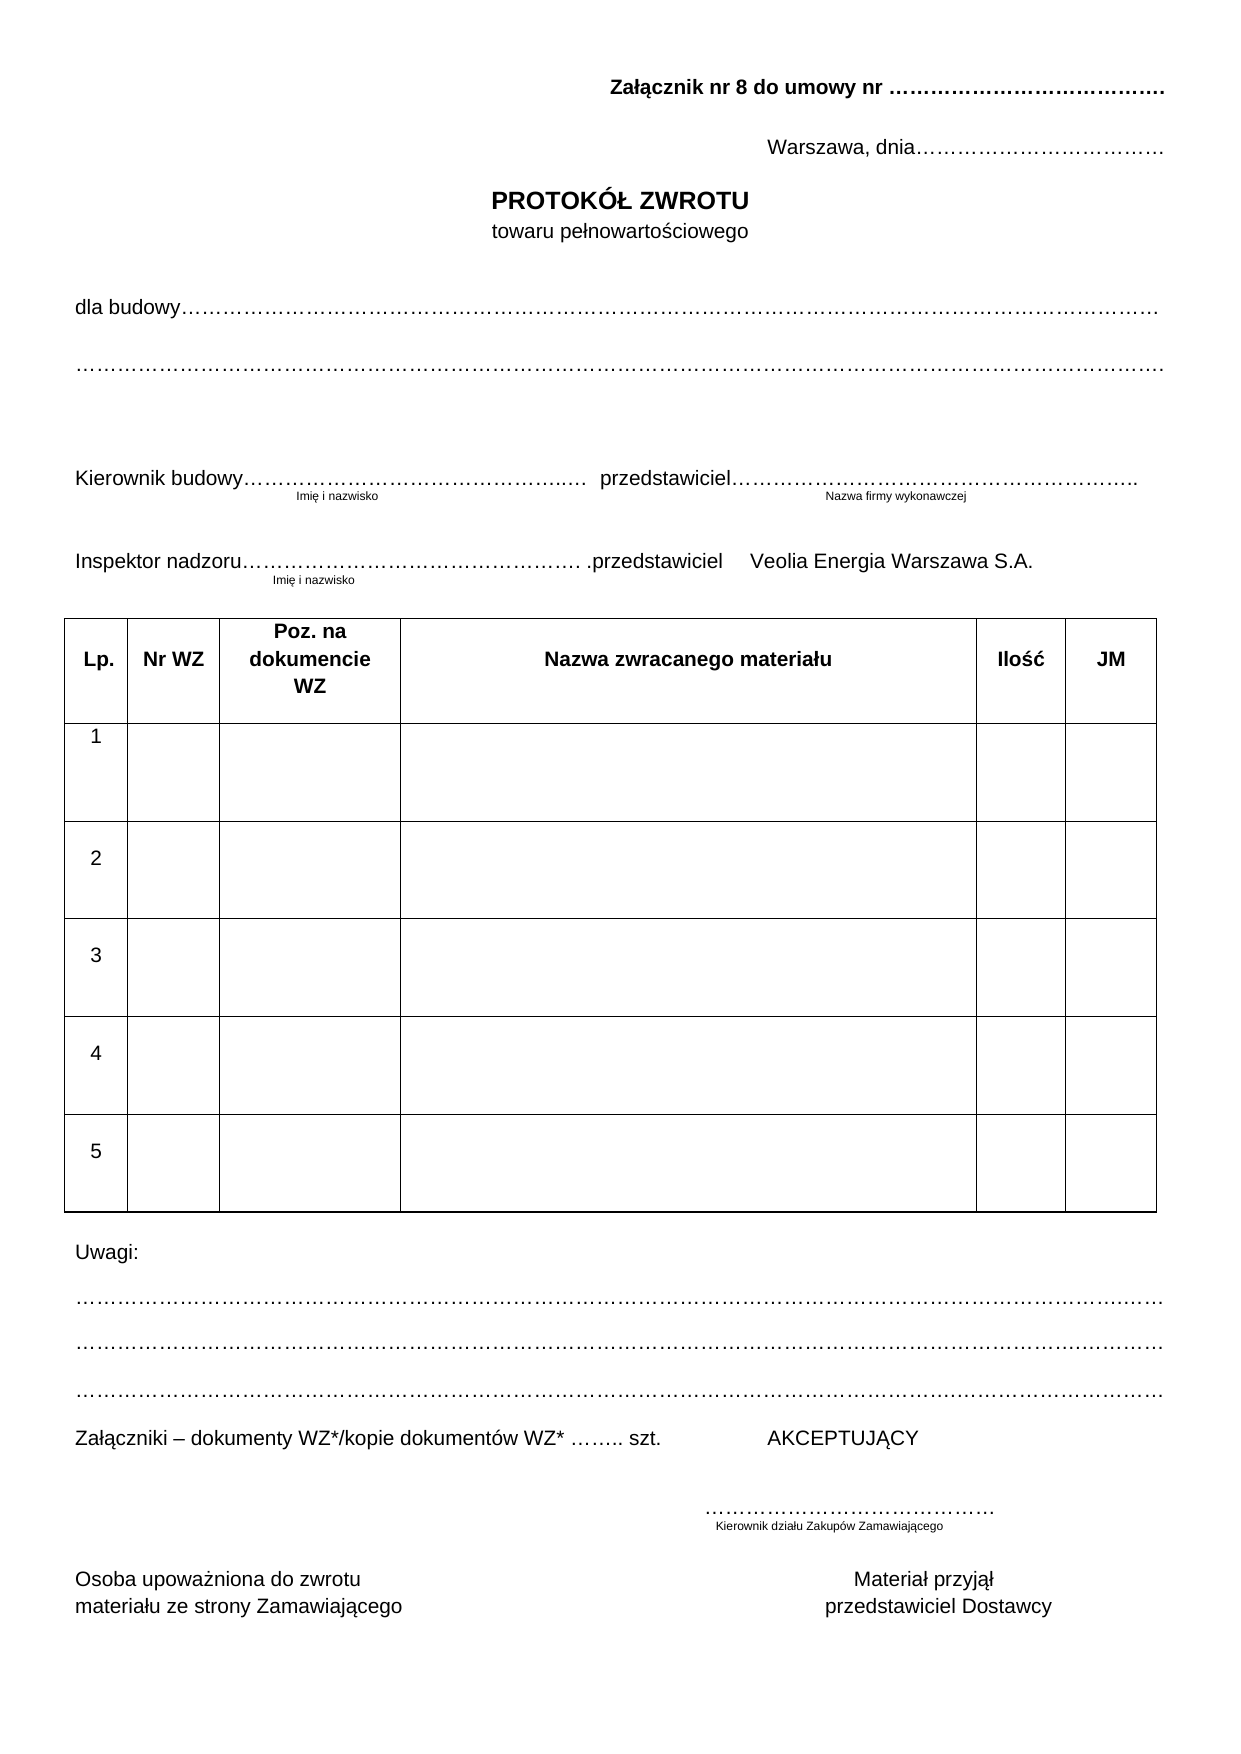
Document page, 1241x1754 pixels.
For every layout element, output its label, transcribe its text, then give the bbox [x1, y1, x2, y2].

table_cell [977, 919, 1065, 1016]
table_cell [220, 1115, 400, 1211]
table_cell [1066, 822, 1156, 918]
table_cell [128, 822, 219, 918]
table_cell [220, 724, 400, 821]
table_cell [977, 1115, 1065, 1211]
table_cell [128, 919, 219, 1016]
table_header Ilość [977, 619, 1065, 723]
table_header Nr WZ [128, 619, 219, 723]
table_cell [977, 1017, 1065, 1114]
table_cell [977, 724, 1065, 821]
table_cell [401, 724, 976, 821]
table_cell 4 [65, 1017, 127, 1114]
table_header Lp. [65, 619, 127, 723]
text ……………………………………………………………………………………………………………….………………………… [75, 1378, 1165, 1402]
table_cell [128, 1115, 219, 1211]
table_cell [128, 724, 219, 821]
text Osoba upoważniona do zwrotu Materiał przyjął [75, 1567, 1165, 1591]
text Inspektor nadzoru…………………………………………. .przedstawiciel Veolia Energia Warszawa S.A. [75, 549, 1165, 573]
table_cell 2 [65, 822, 127, 918]
table_cell [220, 822, 400, 918]
text Uwagi: [75, 1240, 1165, 1264]
table_cell [1066, 919, 1156, 1016]
text Kierownik działu Zakupów Zamawiającego [370, 1519, 1165, 1567]
text Warszawa, dnia……………………………… [75, 135, 1165, 159]
text Załącznik nr 8 do umowy nr …………………………………. [75, 75, 1165, 99]
table_cell [220, 919, 400, 1016]
text ……………………………………………………………………………………………………………………………….………… [75, 1329, 1165, 1353]
text Imię i nazwisko Nazwa firmy wykonawczej [222, 489, 1165, 513]
table_cell [1066, 724, 1156, 821]
text …………………………………………………………………………………………………………………………………….…… [75, 1285, 1165, 1309]
table_cell [401, 1017, 976, 1114]
table_header Nazwa zwracanego materiału [401, 619, 976, 723]
text dla budowy…………………………………………………………………………………………………………………………… [75, 295, 1165, 319]
table_cell [401, 822, 976, 918]
text …………………………………… [75, 1495, 1165, 1519]
text materiału ze strony Zamawiającego przedstawiciel Dostawcy [75, 1594, 1165, 1646]
text PROTOKÓŁ ZWROTU [75, 186, 1165, 215]
table_cell [220, 1017, 400, 1114]
text Załączniki – dokumenty WZ*/kopie dokumentów WZ* …….. szt. AKCEPTUJĄCY [75, 1426, 1165, 1450]
table_cell [1066, 1115, 1156, 1211]
table_header Poz. na dokumencie WZ [220, 619, 400, 723]
table_cell 1 [65, 724, 127, 821]
table_cell [401, 1115, 976, 1211]
table_cell 5 [65, 1115, 127, 1211]
table_cell [128, 1017, 219, 1114]
text …………………………………………………………………………………………………………………………………………. [75, 352, 1165, 376]
table_cell 3 [65, 919, 127, 1016]
table_cell [1066, 1017, 1156, 1114]
text towaru pełnowartościowego [75, 219, 1165, 243]
table_cell [401, 919, 976, 1016]
text Imię i nazwisko [75, 573, 1165, 597]
table_header JM [1066, 619, 1156, 723]
table_cell [977, 822, 1065, 918]
text Kierownik budowy………………………………………..… przedstawiciel………………………………………………….. [75, 466, 1165, 489]
